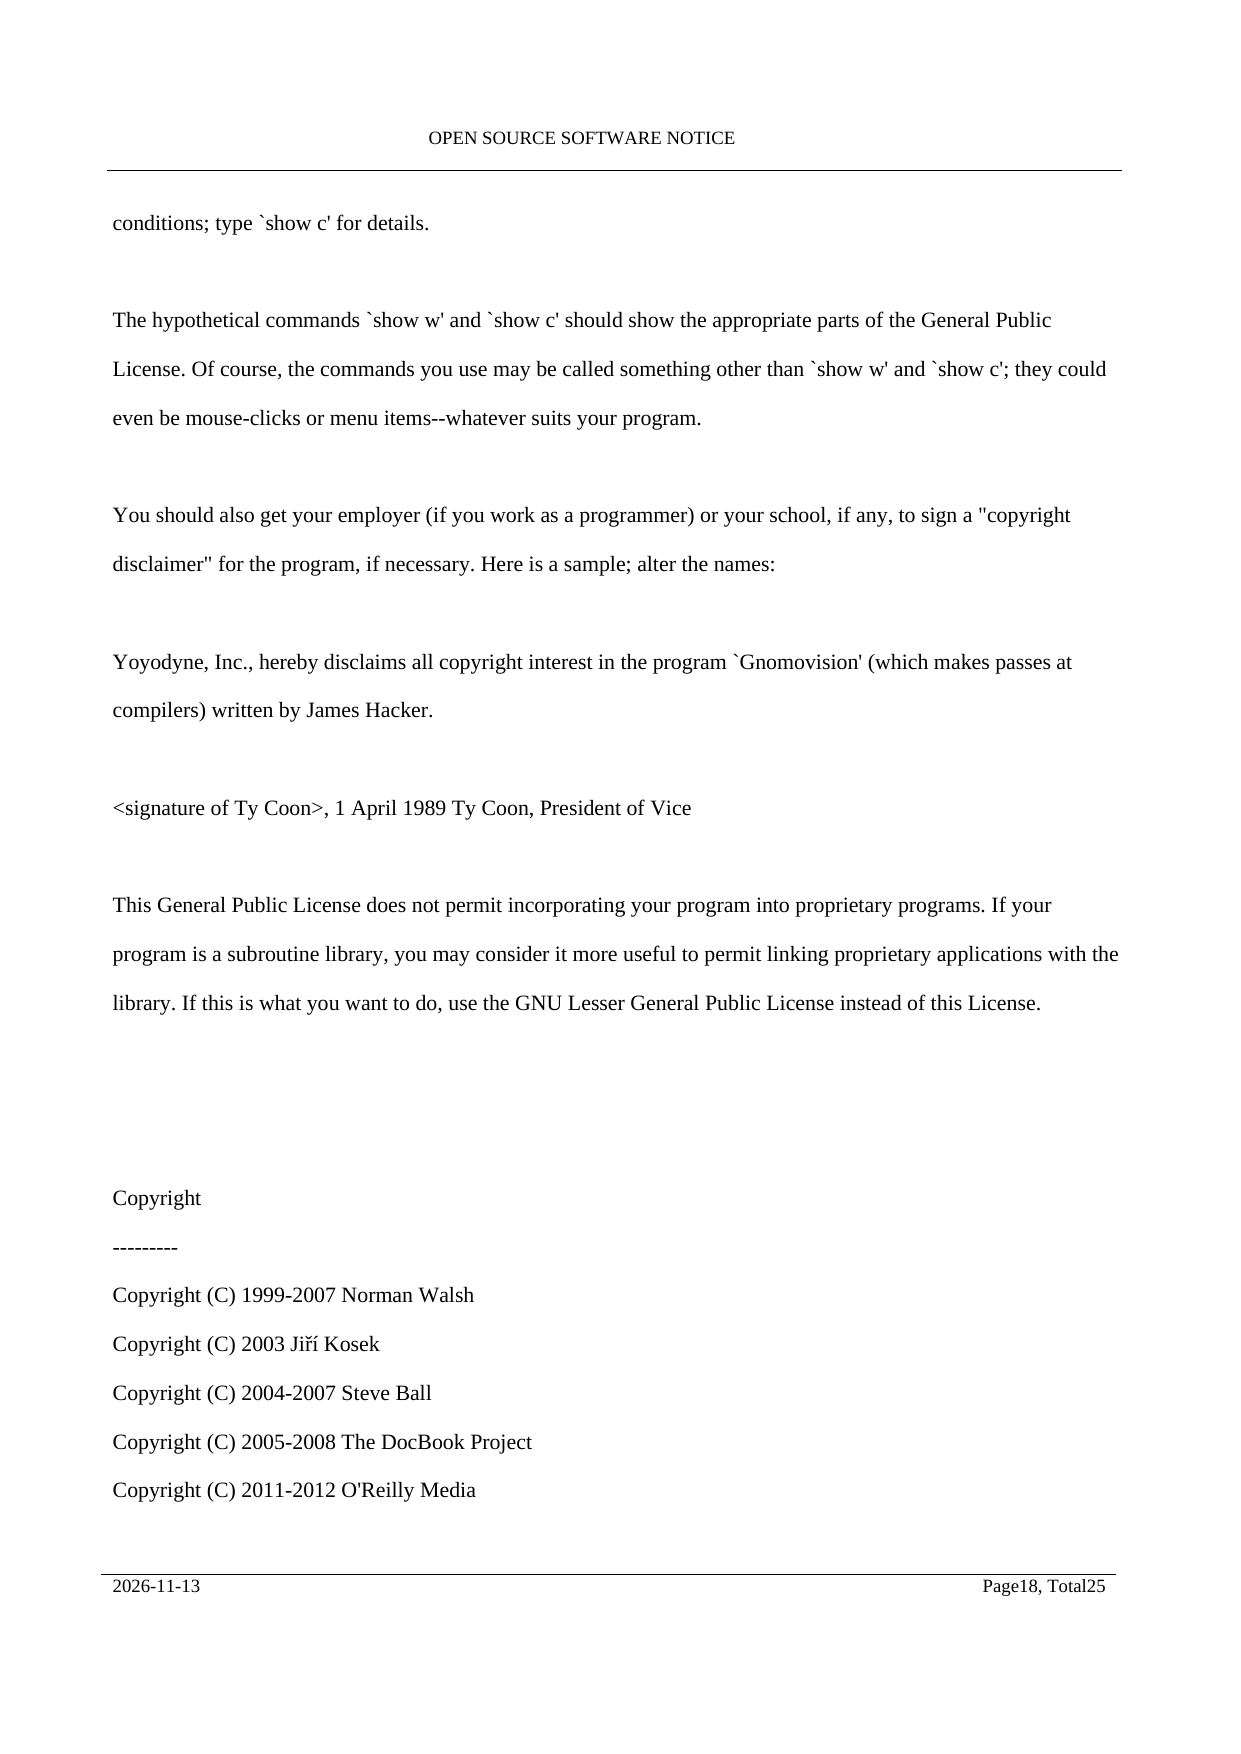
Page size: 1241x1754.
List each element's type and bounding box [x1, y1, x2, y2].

text [112, 206, 1128, 1506]
